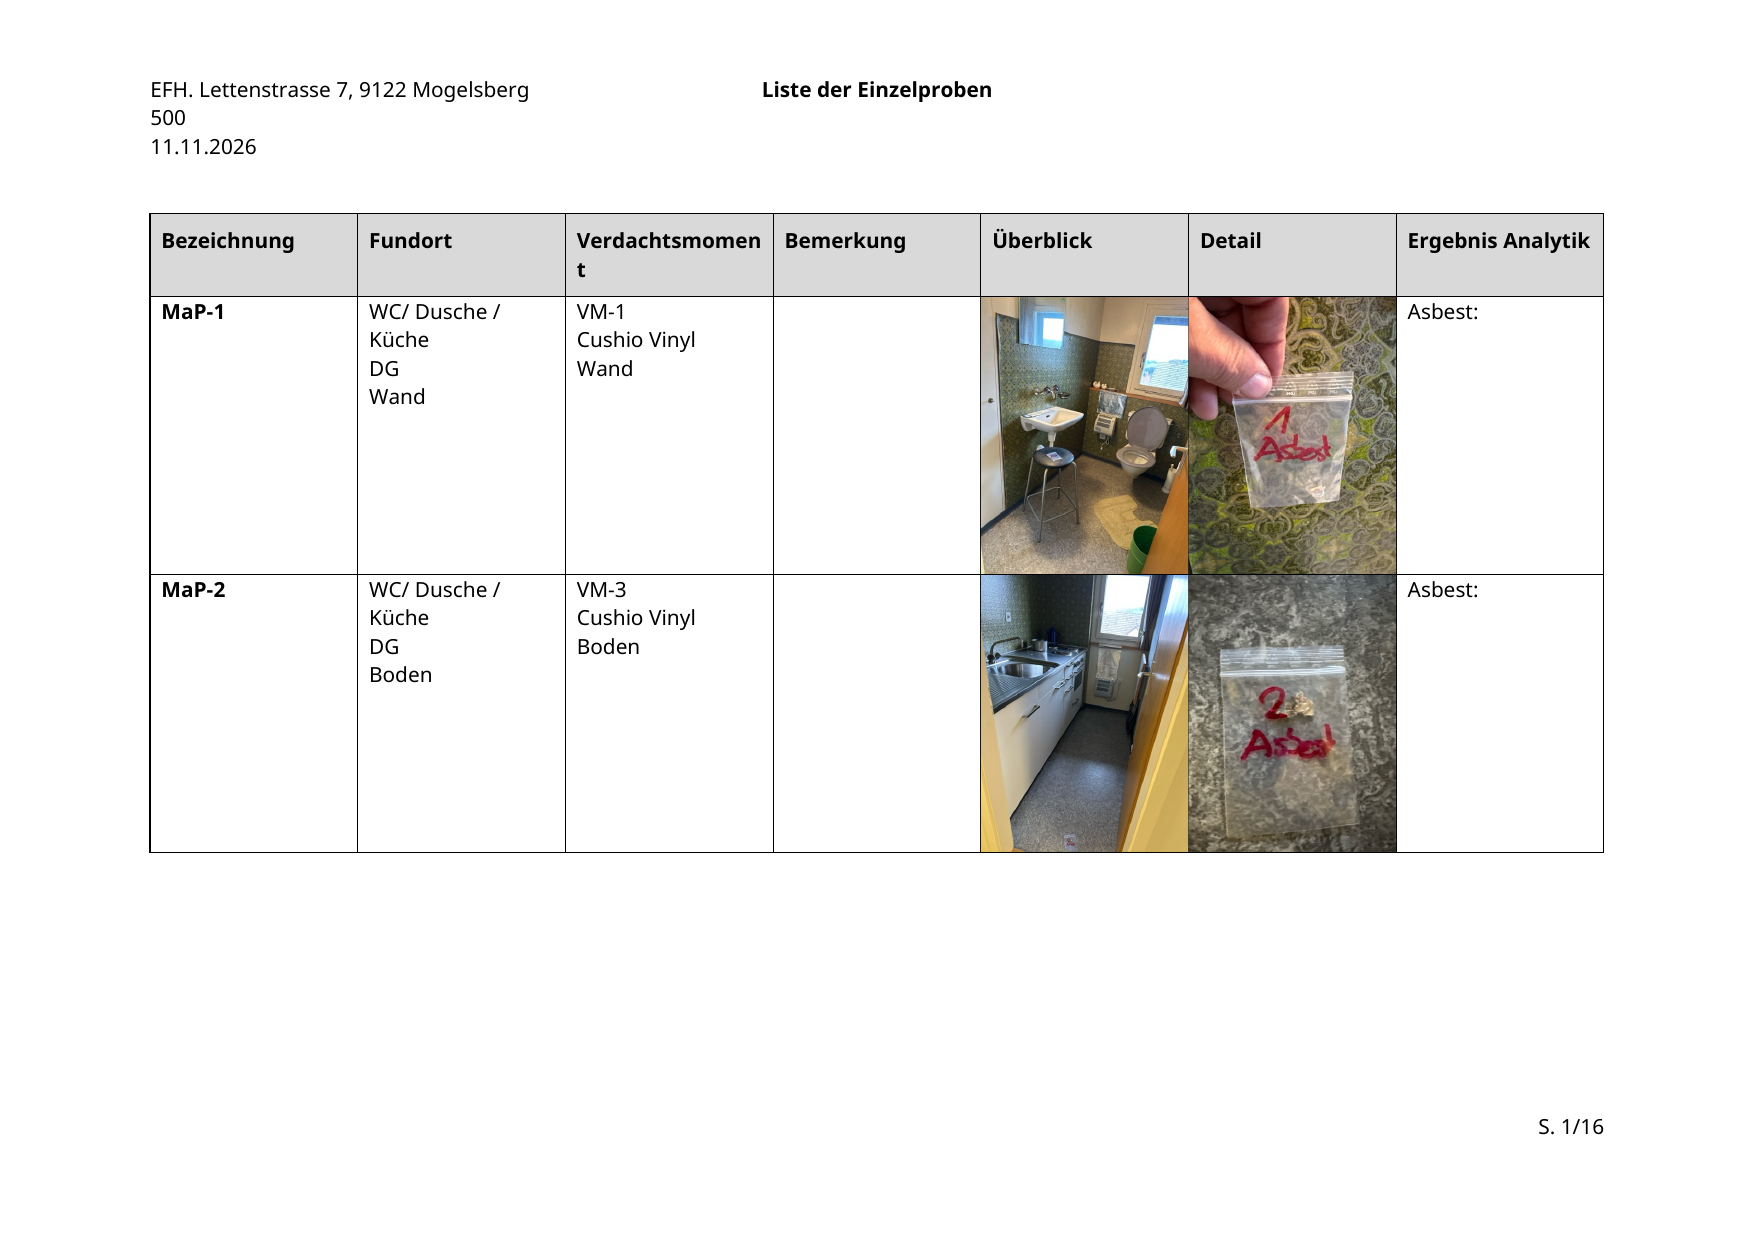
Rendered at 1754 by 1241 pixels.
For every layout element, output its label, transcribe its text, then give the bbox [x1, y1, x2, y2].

table_cell MaP-2 [151, 575, 357, 852]
table_header Bezeichnung [151, 214, 357, 296]
table_header Überblick [981, 214, 1188, 296]
picture [980, 297, 1397, 574]
table_header Bemerkung [774, 214, 980, 296]
table_header Detail [1189, 214, 1396, 296]
table_header Fundort [358, 214, 565, 296]
table_cell Asbest: [1397, 297, 1603, 574]
table_header Verdachtsmoment [566, 214, 773, 296]
table_cell VM-1 Cushio Vinyl Wand [566, 297, 773, 574]
picture [980, 575, 1397, 852]
table_cell [774, 297, 980, 574]
table_header Ergebnis Analytik [1397, 214, 1603, 296]
table_cell MaP-1 [151, 297, 357, 574]
table_cell WC/ Dusche / Küche DG Wand [358, 297, 565, 574]
table_cell VM-3 Cushio Vinyl Boden [566, 575, 773, 852]
table_cell Asbest: [1397, 575, 1603, 852]
table_cell WC/ Dusche / Küche DG Boden [358, 575, 565, 852]
table_cell [774, 575, 980, 852]
